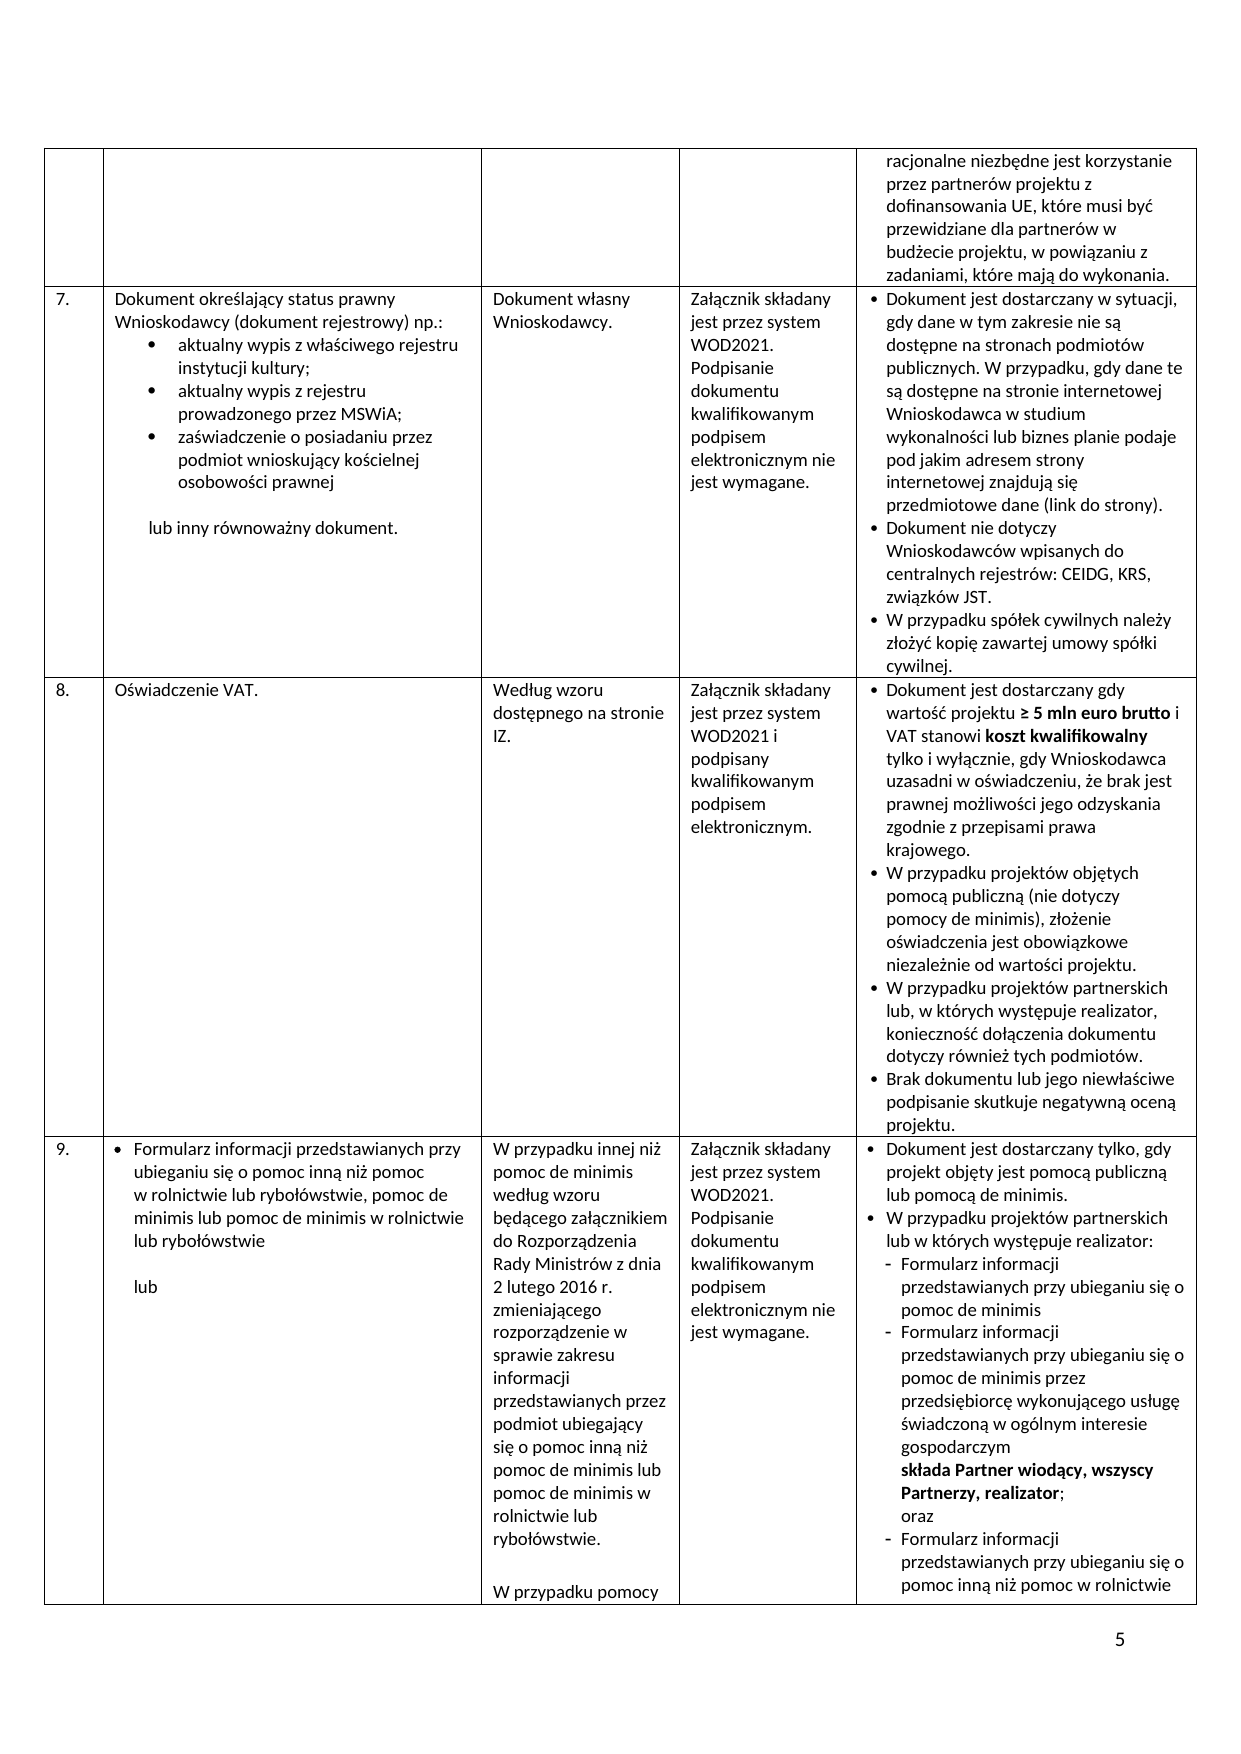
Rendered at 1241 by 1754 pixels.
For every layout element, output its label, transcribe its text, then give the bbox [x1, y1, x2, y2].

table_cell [857, 149, 1196, 286]
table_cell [104, 1137, 481, 1603]
table_cell 8. [45, 678, 103, 1136]
table_cell Dokument jest dostarczany gdy wartość projektu ≥ 5 mln euro brutto i VAT stanowi koszt kwalifikowalny tylko i wyłącznie, gdy Wnioskodawca uzasadni w oświadczeniu, że brak jest prawnej możliwości jego odzyskania zgodnie z przepisami prawa krajowego. W przypadku projektów objętych pomocą publiczną (nie dotyczy pomocy de minimis), złożenie oświadczenia jest obowiązkowe niezależnie od wartości projektu. W przypadku projektów partnerskich lub, w których występuje realizator, konieczność dołączenia dokumentu dotyczy również tych podmiotów. Brak dokumentu lub jego niewłaściwe podpisanie skutkuje negatywną oceną projektu. [857, 678, 1196, 1136]
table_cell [482, 149, 679, 286]
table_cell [104, 149, 481, 286]
table_cell Według wzoru dostępnego na stronie IZ. [482, 678, 679, 1136]
table_cell Dokument określający status prawny Wnioskodawcy (dokument rejestrowy) np.: aktualny wypis z właściwego rejestru instytucji kultury; aktualny wypis z rejestru prowadzonego przez MSWiA; zaświadczenie o posiadaniu przez podmiot wnioskujący kościelnej osobowości prawnej lub inny równoważny dokument. [104, 287, 481, 677]
table_cell Dokument jest dostarczany w sytuacji, gdy dane w tym zakresie nie są dostępne na stronach podmiotów publicznych. W przypadku, gdy dane te są dostępne na stronie internetowej Wnioskodawca w studium wykonalności lub biznes planie podaje pod jakim adresem strony internetowej znajdują się przedmiotowe dane (link do strony). Dokument nie dotyczy Wnioskodawców wpisanych do centralnych rejestrów: CEIDG, KRS, związków JST. W przypadku spółek cywilnych należy złożyć kopię zawartej umowy spółki cywilnej. [857, 287, 1196, 677]
table_cell 6. [45, 149, 103, 286]
table_cell Oświadczenie VAT. [104, 678, 481, 1136]
table_cell Załącznik składany jest przez system WOD2021 i podpisany kwalifikowanym podpisem elektronicznym. [680, 678, 856, 1136]
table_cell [857, 1137, 1196, 1603]
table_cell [680, 1137, 856, 1603]
table_cell 7. [45, 287, 103, 677]
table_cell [680, 149, 856, 286]
table_cell Dokument własny Wnioskodawcy. [482, 287, 679, 677]
table_cell Załącznik składany jest przez system WOD2021. Podpisanie dokumentu kwalifikowanym podpisem elektronicznym nie jest wymagane. [680, 287, 856, 677]
table_cell 9. [45, 1137, 103, 1603]
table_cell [482, 1137, 679, 1603]
